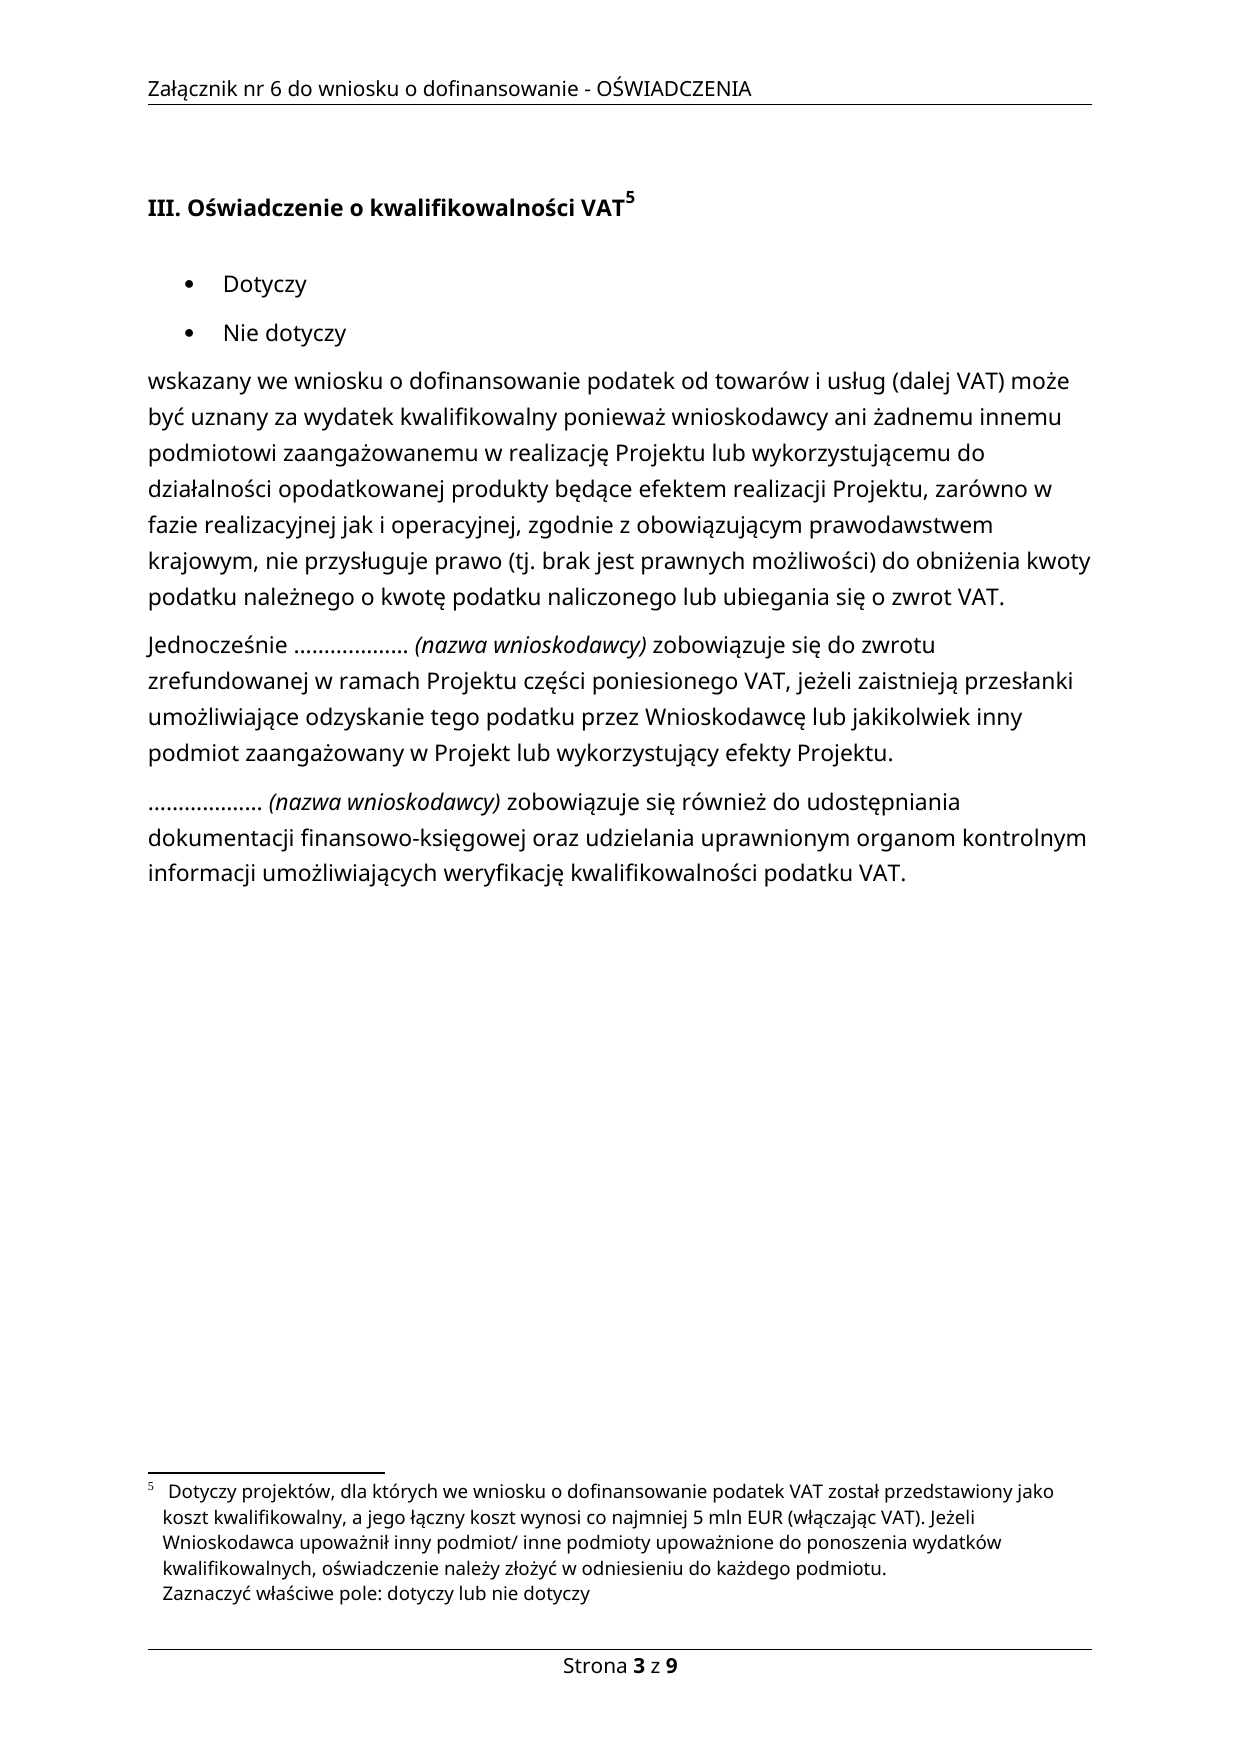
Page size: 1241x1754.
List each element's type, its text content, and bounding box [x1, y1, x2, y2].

text ……….……… (nazwa wnioskodawcy) zobowiązuje się również do udostępniania dokumentacji finansowo-księgowej oraz udzielania uprawnionym organom kontrolnym informacji umożliwiających weryfikację kwalifikowalności podatku VAT. [148, 786, 1092, 889]
list Dotyczy [185, 268, 1092, 299]
text wskazany we wniosku o dofinansowanie podatek od towarów i usług (dalej VAT) może być uznany za wydatek kwalifikowalny ponieważ wnioskodawcy ani żadnemu innemu podmiotowi zaangażowanemu w realizację Projektu lub wykorzystującemu do działalności opodatkowanej produkty będące efektem realizacji Projektu, zarówno w fazie realizacyjnej jak i operacyjnej, zgodnie z obowiązującym prawodawstwem krajowym, nie przysługuje prawo (tj. brak jest prawnych możliwości) do obniżenia kwoty podatku należnego o kwotę podatku naliczonego lub ubiegania się o zwrot VAT. [148, 365, 1092, 612]
list Nie dotyczy [185, 317, 1092, 348]
text III. Oświadczenie o kwalifikowalności VAT [148, 185, 1092, 225]
text Jednocześnie ……….……… (nazwa wnioskodawcy) zobowiązuje się do zwrotu zrefundowanej w ramach Projektu części poniesionego VAT, jeżeli zaistnieją przesłanki umożliwiające odzyskanie tego podatku przez Wnioskodawcę lub jakikolwiek inny podmiot zaangażowany w Projekt lub wykorzystujący efekty Projektu. [148, 629, 1092, 768]
